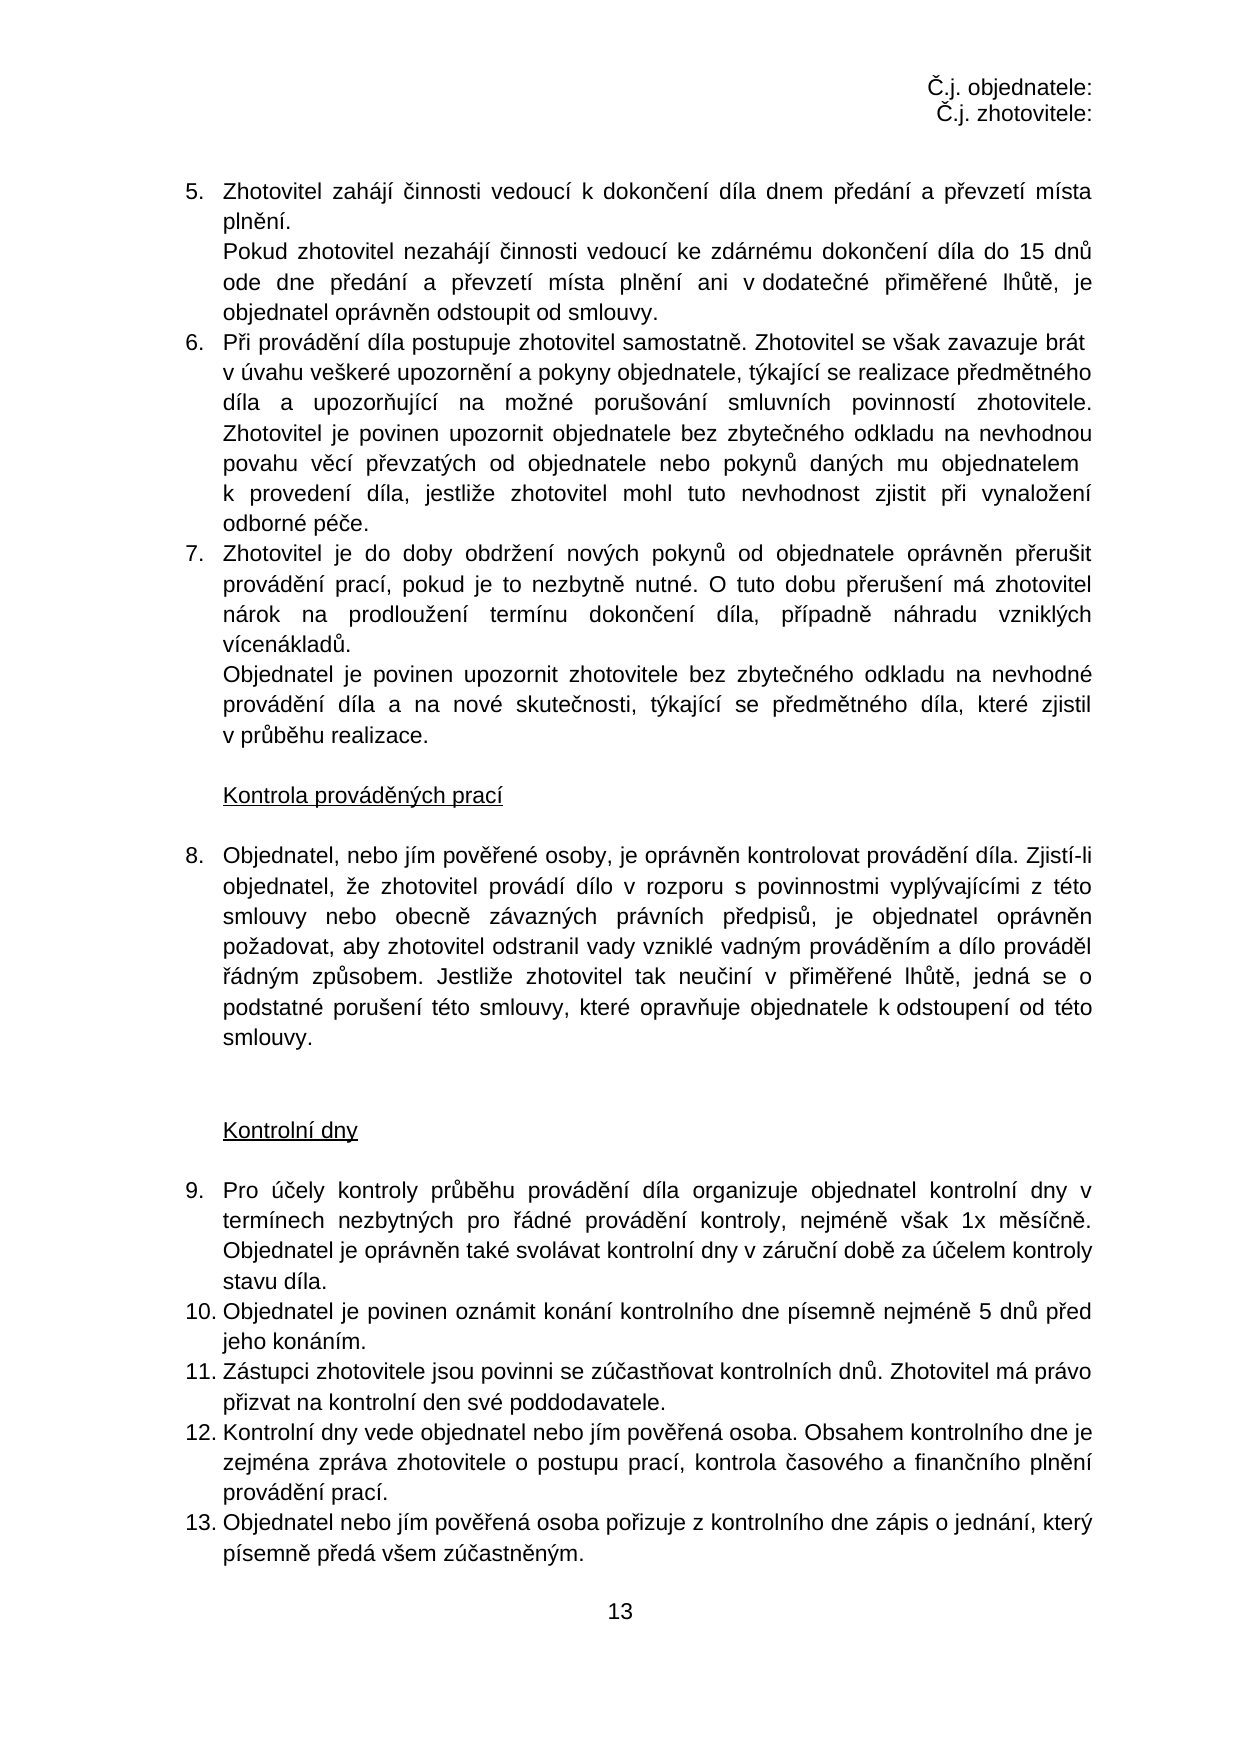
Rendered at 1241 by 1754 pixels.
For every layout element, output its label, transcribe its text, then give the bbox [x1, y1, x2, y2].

list Zástupci zhotovitele jsou povinni se zúčastňovat kontrolních dnů. Zhotovitel má právo přizvat na kontrolní den své poddodavatele. [185, 1358, 1093, 1415]
list Při provádění díla postupuje zhotovitel samostatně. Zhotovitel se však zavazuje brát v úvahu veškeré upozornění a pokyny objednatele, týkající se realizace předmětného díla a upozorňující na možné porušování smluvních povinností zhotovitele. Zhotovitel je povinen upozornit objednatele bez zbytečného odkladu na nevhodnou povahu věcí převzatých od objednatele nebo pokynů daných mu objednatelem k provedení díla, jestliže zhotovitel mohl tuto nevhodnost zjistit při vynaložení odborné péče. [185, 329, 1093, 536]
list Objednatel nebo jím pověřená osoba pořizuje z kontrolního dne zápis o jednání, který písemně předá všem zúčastněným. [185, 1509, 1093, 1566]
list Zhotovitel zahájí činnosti vedoucí k dokončení díla dnem předání a převzetí místa plnění. Pokud zhotovitel nezahájí činnosti vedoucí ke zdárnému dokončení díla do 15 dnů ode dne předání a převzetí místa plnění ani v dodatečné přiměřené lhůtě, je objednatel oprávněn odstoupit od smlouvy. [185, 178, 1093, 325]
list Zhotovitel je do doby obdržení nových pokynů od objednatele oprávněn přerušit provádění prací, pokud je to nezbytně nutné. O tuto dobu přerušení má zhotovitel nárok na prodloužení termínu dokončení díla, případně náhradu vzniklých vícenákladů. Objednatel je povinen upozornit zhotovitele bez zbytečného odkladu na nevhodné provádění díla a na nové skutečnosti, týkající se předmětného díla, které zjistil v průběhu realizace. [185, 540, 1093, 748]
list Objednatel, nebo jím pověřené osoby, je oprávněn kontrolovat provádění díla. Zjistí-li objednatel, že zhotovitel provádí dílo v rozporu s povinnostmi vyplývajícími z této smlouvy nebo obecně závazných právních předpisů, je objednatel oprávněn požadovat, aby zhotovitel odstranil vady vzniklé vadným prováděním a dílo prováděl řádným způsobem. Jestliže zhotovitel tak neučiní v přiměřené lhůtě, jedná se o podstatné porušení této smlouvy, které opravňuje objednatele k odstoupení od této smlouvy. [185, 842, 1093, 1050]
list Pro účely kontroly průběhu provádění díla organizuje objednatel kontrolní dny v termínech nezbytných pro řádné provádění kontroly, nejméně však 1x měsíčně. Objednatel je oprávněn také svolávat kontrolní dny v záruční době za účelem kontroly stavu díla. [185, 1177, 1093, 1294]
list Objednatel je povinen oznámit konání kontrolního dne písemně nejméně 5 dnů před jeho konáním. [185, 1298, 1093, 1354]
list Kontrolní dny vede objednatel nebo jím pověřená osoba. Obsahem kontrolního dne je zejména zpráva zhotovitele o postupu prací, kontrola časového a finančního plnění provádění prací. [185, 1419, 1093, 1505]
list Kontrola prováděných prací [223, 752, 1093, 808]
list Kontrolní dny [223, 1117, 1093, 1143]
